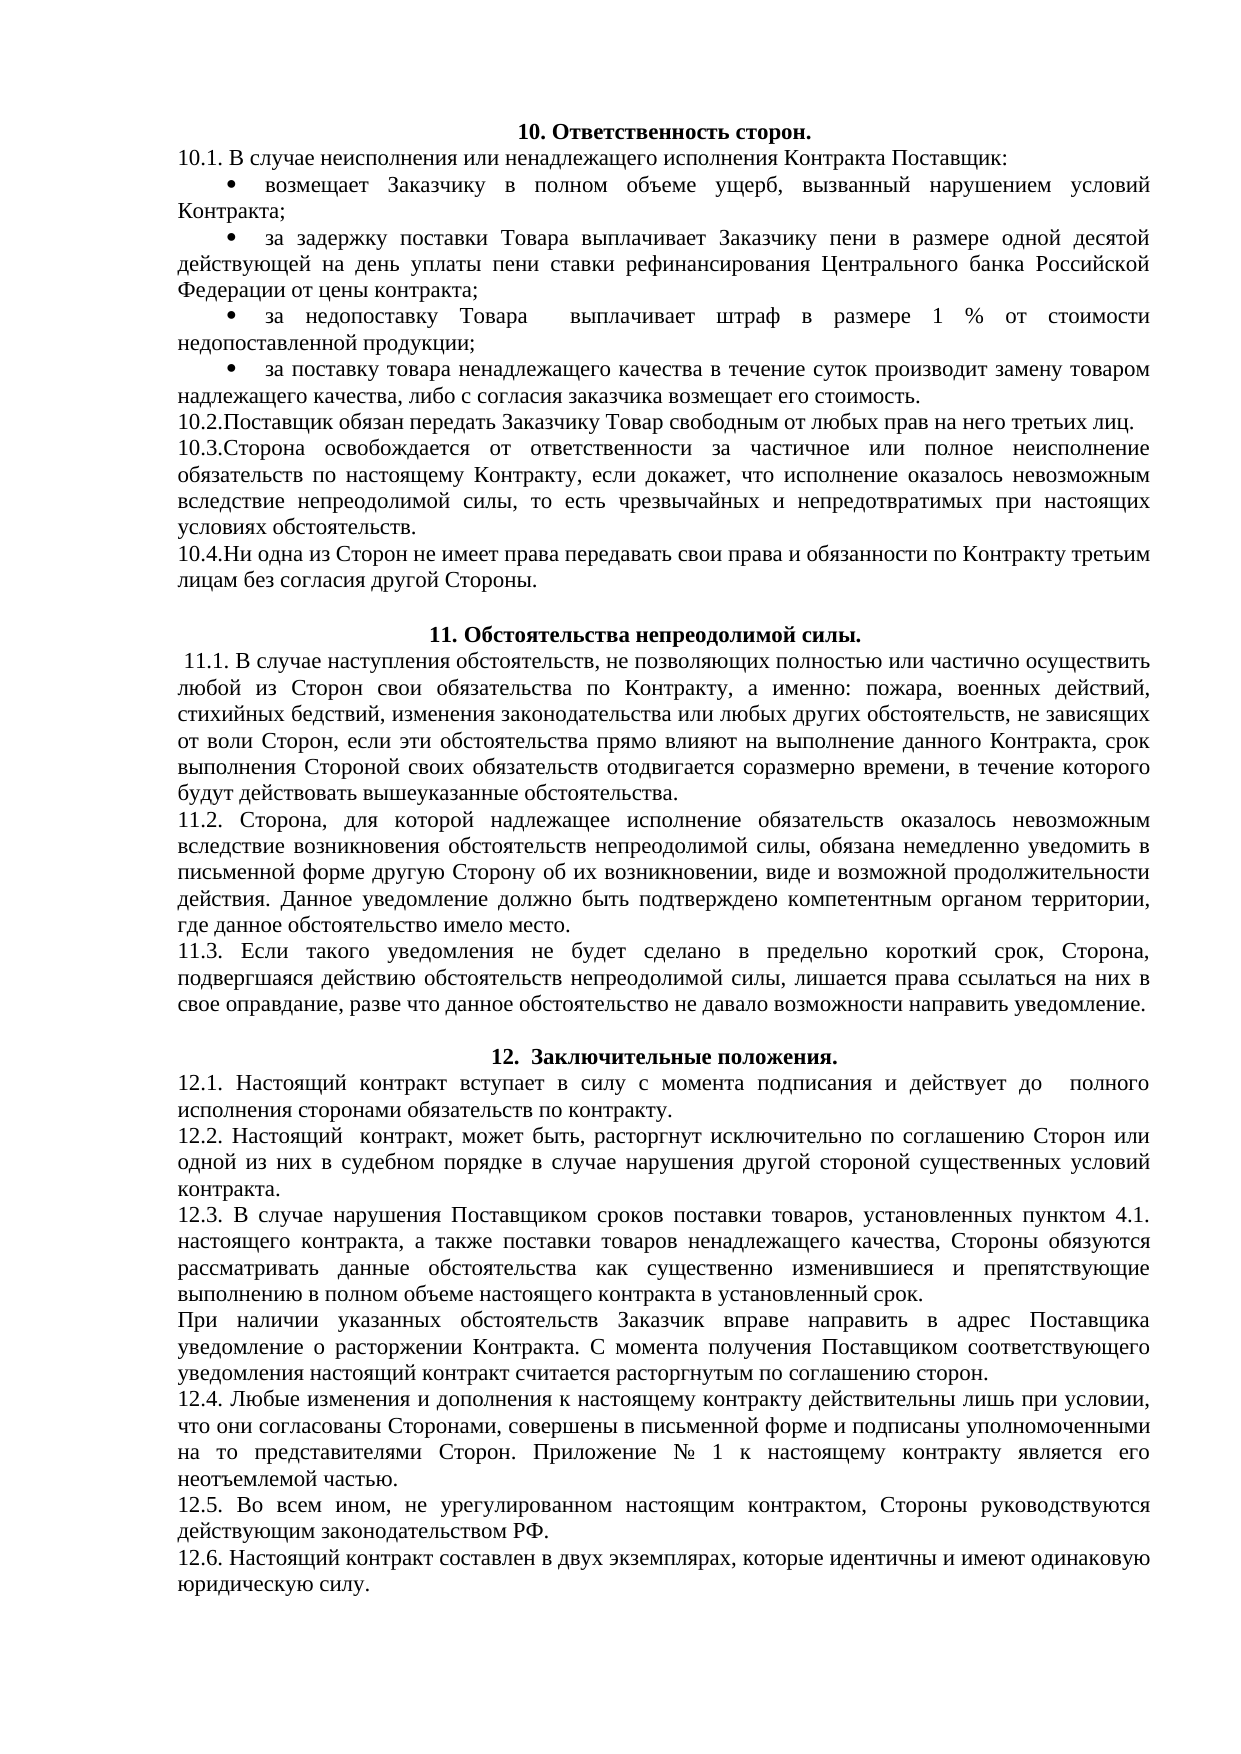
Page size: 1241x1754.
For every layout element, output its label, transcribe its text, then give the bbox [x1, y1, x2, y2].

text 12.3. В случае нарушения Поставщиком сроков поставки товаров, установленных пунктом 4.1. настоящего контракта, а также поставки товаров ненадлежащего качества, Стороны обязуются рассматривать данные обстоятельства как существенно изменившиеся и препятствующие выполнению в полном объеме настоящего контракта в установленный срок. [177, 1201, 1152, 1306]
text 11.3. Если такого уведомления не будет сделано в предельно короткий срок, Сторона, подвергшаяся действию обстоятельств непреодолимой силы, лишается права ссылаться на них в свое оправдание, разве что данное обстоятельство не давало возможности направить уведомление. [177, 937, 1152, 1017]
text 12.5. Во всем ином, не урегулированном настоящим контрактом, Стороны руководствуются действующим законодательством РФ. [177, 1491, 1152, 1544]
text 10.1. В случае неисполнения или ненадлежащего исполнения Контракта Поставщик: [177, 144, 1152, 171]
text 10. Ответственность сторон. [177, 118, 1152, 144]
list за поставку товара ненадлежащего качества в течение суток производит замену товаром надлежащего качества, либо с согласия заказчика возмещает его стоимость. [177, 355, 1152, 408]
list за недопоставку Товара выплачивает штраф в размере 1 % от стоимости недопоставленной продукции; [177, 303, 1152, 355]
text 11.1. В случае наступления обстоятельств, не позволяющих полностью или частично осуществить любой из Сторон свои обязательства по Контракту, а именно: пожара, военных действий, стихийных бедствий, изменения законодательства или любых других обстоятельств, не зависящих от воли Сторон, если эти обстоятельства прямо влияют на выполнение данного Контракта, срок выполнения Стороной своих обязательств отодвигается соразмерно времени, в течение которого будут действовать вышеуказанные обстоятельства. [177, 648, 1152, 806]
list за задержку поставки Товара выплачивает Заказчику пени в размере одной десятой действующей на день уплаты пени ставки рефинансирования Центрального банка Российской Федерации от цены контракта; [177, 223, 1152, 303]
text 12. Заключительные положения. [177, 1043, 1152, 1069]
text 11. Обстоятельства непреодолимой силы. [177, 621, 1152, 648]
text При наличии указанных обстоятельств Заказчик вправе направить в адрес Поставщика уведомление о расторжении Контракта. С момента получения Поставщиком соответствующего уведомления настоящий контракт считается расторгнутым по соглашению сторон. [177, 1306, 1152, 1386]
text 11.2. Сторона, для которой надлежащее исполнение обязательств оказалось невозможным вследствие возникновения обстоятельств непреодолимой силы, обязана немедленно уведомить в письменной форме другую Сторону об их возникновении, виде и возможной продолжительности действия. Данное уведомление должно быть подтверждено компетентным органом территории, где данное обстоятельство имело место. [177, 806, 1152, 937]
list возмещает Заказчику в полном объеме ущерб, вызванный нарушением условий Контракта; [177, 171, 1152, 223]
text 10.3.Сторона освобождается от ответственности за частичное или полное неисполнение обязательств по настоящему Контракту, если докажет, что исполнение оказалось невозможным вследствие непреодолимой силы, то есть чрезвычайных и непредотвратимых при настоящих условиях обстоятельств. [177, 434, 1152, 540]
text 12.4. Любые изменения и дополнения к настоящему контракту действительны лишь при условии, что они согласованы Сторонами, совершены в письменной форме и подписаны уполномоченными на то представителями Сторон. Приложение № 1 к настоящему контракту является его неотъемлемой частью. [177, 1386, 1152, 1491]
text 10.2.Поставщик обязан передать Заказчику Товар свободным от любых прав на него третьих лиц. [177, 408, 1152, 434]
text 12.6. Настоящий контракт составлен в двух экземплярах, которые идентичны и имеют одинаковую юридическую силу. [177, 1544, 1152, 1596]
text 10.4.Ни одна из Сторон не имеет права передавать свои права и обязанности по Контракту третьим лицам без согласия другой Стороны. [177, 540, 1152, 592]
text 12.1. Настоящий контракт вступает в силу с момента подписания и действует до полного исполнения сторонами обязательств по контракту. [177, 1069, 1149, 1122]
text 12.2. Настоящий контракт, может быть, расторгнут исключительно по соглашению Сторон или одной из них в судебном порядке в случае нарушения другой стороной существенных условий контракта. [177, 1122, 1152, 1201]
